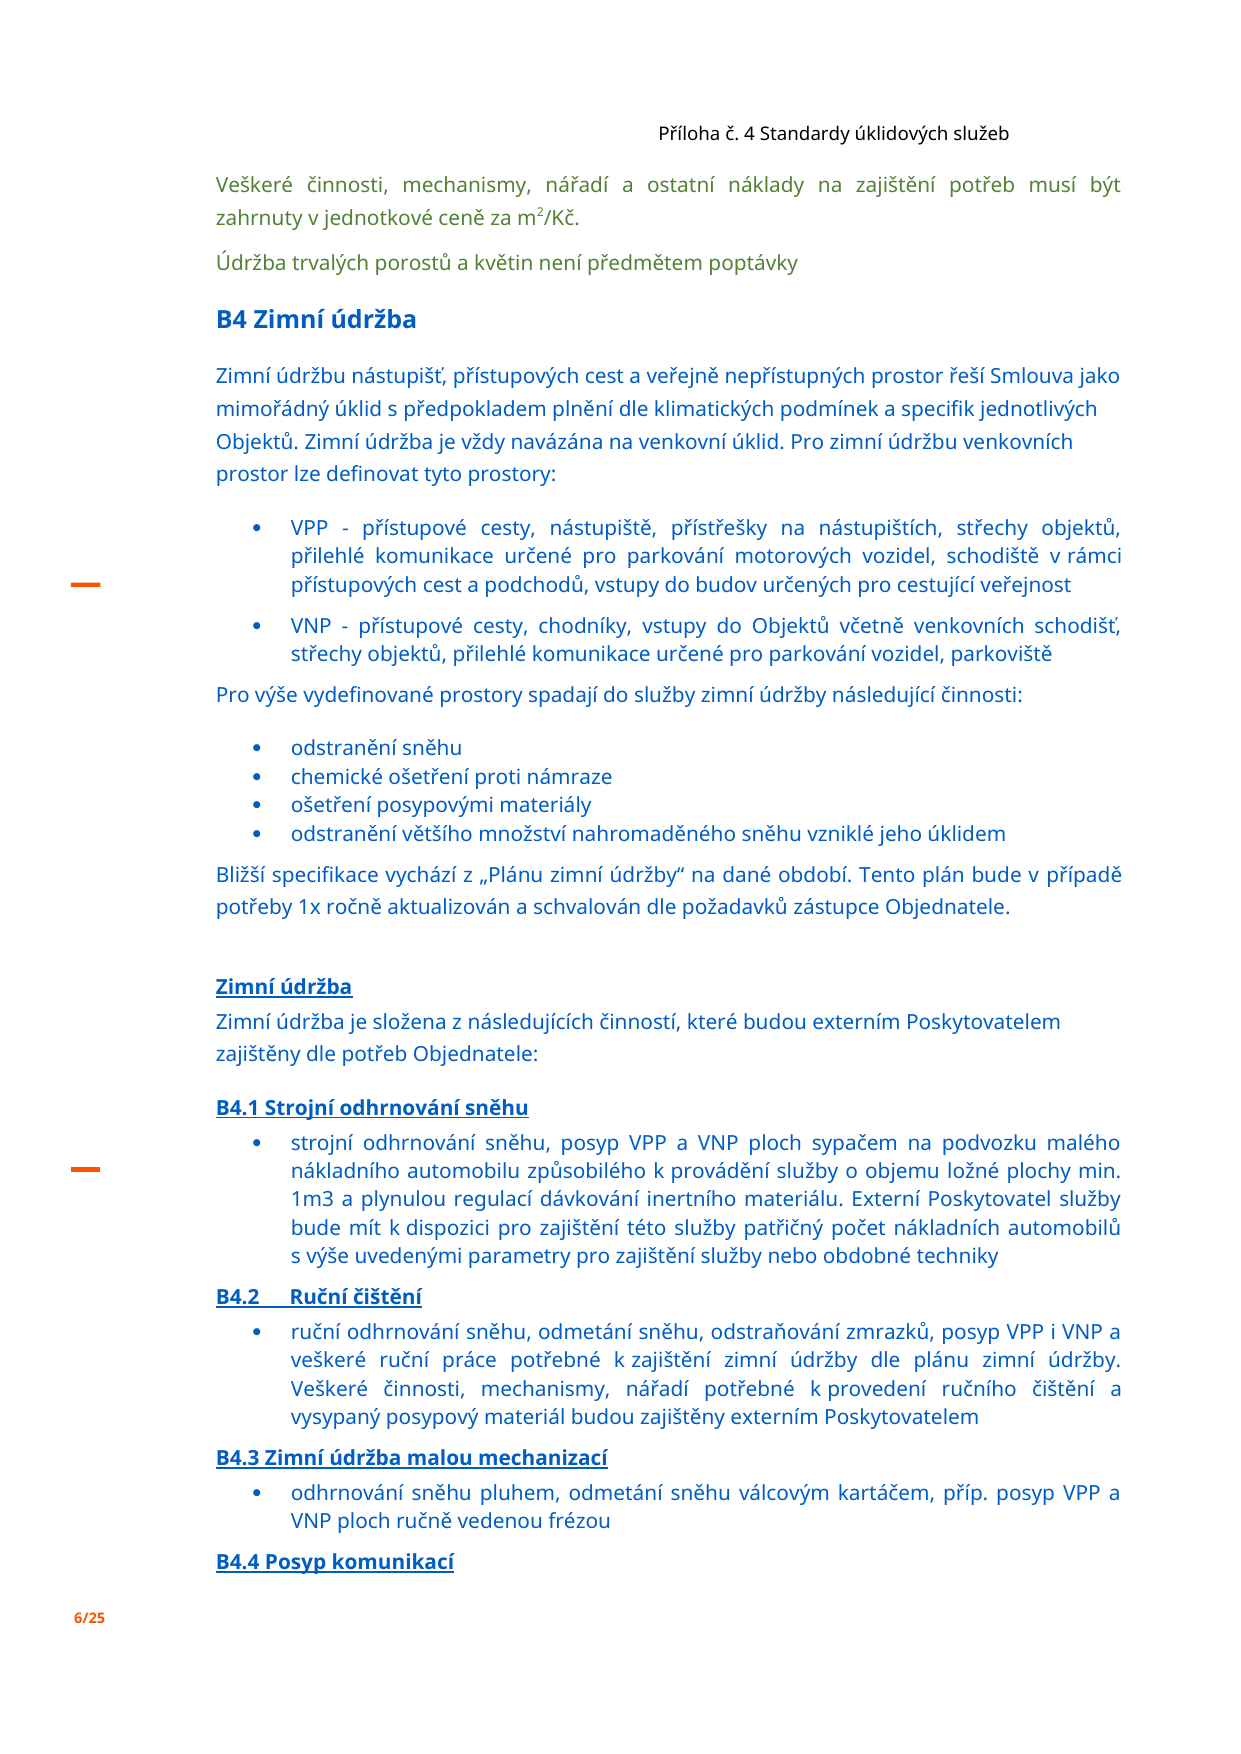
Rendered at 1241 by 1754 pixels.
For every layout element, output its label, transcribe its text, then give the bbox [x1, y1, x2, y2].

text Zimní údržba je složena z následujících činností, které budou externím Poskytovatelem zajištěny dle potřeb Objednatele: [216, 1007, 1122, 1068]
text Údržba trvalých porostů a květin není předmětem poptávky [216, 248, 1122, 277]
list odstranění většího množství nahromaděného sněhu vzniklé jeho úklidem [253, 819, 1122, 847]
list ošetření posypovými materiály [253, 790, 1122, 819]
list VPP - přístupové cesty, nástupiště, přístřešky na nástupištích, střechy objektů, přilehlé komunikace určené pro parkování motorových vozidel, schodiště v rámci přístupových cest a podchodů, vstupy do budov určených pro cestující veřejnost [253, 513, 1122, 598]
text B4.2 Ruční čištění [216, 1282, 1122, 1311]
text B4.4 Posyp komunikací [216, 1547, 1122, 1576]
list VNP - přístupové cesty, chodníky, vstupy do Objektů včetně venkovních schodišť, střechy objektů, přilehlé komunikace určené pro parkování vozidel, parkoviště [253, 611, 1122, 668]
list chemické ošetření proti námraze [253, 762, 1122, 790]
list strojní odhrnování sněhu, posyp VPP a VNP ploch sypačem na podvozku malého nákladního automobilu způsobilého k provádění služby o objemu ložné plochy min. 1m3 a plynulou regulací dávkování inertního materiálu. Externí Poskytovatel služby bude mít k dispozici pro zajištění této služby patřičný počet nákladních automobilů s výše uvedenými parametry pro zajištění služby nebo obdobné techniky [253, 1128, 1122, 1270]
text B4.1 Strojní odhrnování sněhu [216, 1093, 1122, 1121]
list odstranění sněhu [253, 733, 1122, 762]
text Veškeré činnosti, mechanismy, nářadí a ostatní náklady na zajištění potřeb musí být zahrnuty v jednotkové ceně za m2/Kč. [216, 171, 1122, 232]
list odhrnování sněhu pluhem, odmetání sněhu válcovým kartáčem, příp. posyp VPP a VNP ploch ručně vedenou frézou [253, 1478, 1122, 1535]
list ruční odhrnování sněhu, odmetání sněhu, odstraňování zmrazků, posyp VPP i VNP a veškeré ruční práce potřebné k zajištění zimní údržby dle plánu zimní údržby. Veškeré činnosti, mechanismy, nářadí potřebné k provedení ručního čištění a vysypaný posypový materiál budou zajištěny externím Poskytovatelem [253, 1317, 1122, 1431]
text B4.3 Zimní údržba malou mechanizací [216, 1443, 1122, 1472]
text Pro výše vydefinované prostory spadají do služby zimní údržby následující činnosti: [216, 680, 1122, 708]
text Zimní údržbu nástupišť, přístupových cest a veřejně nepřístupných prostor řeší Smlouva jako mimořádný úklid s předpokladem plnění dle klimatických podmínek a specifik jednotlivých Objektů. Zimní údržba je vždy navázána na venkovní úklid. Pro zimní údržbu venkovních prostor lze definovat tyto prostory: [216, 362, 1122, 488]
text B4 Zimní údržba [216, 302, 1122, 336]
text Bližší specifikace vychází z „Plánu zimní údržby“ na dané období. Tento plán bude v případě potřeby 1x ročně aktualizován a schvalován dle požadavků zástupce Objednatele. [216, 860, 1122, 921]
text Zimní údržba [216, 972, 1122, 1001]
